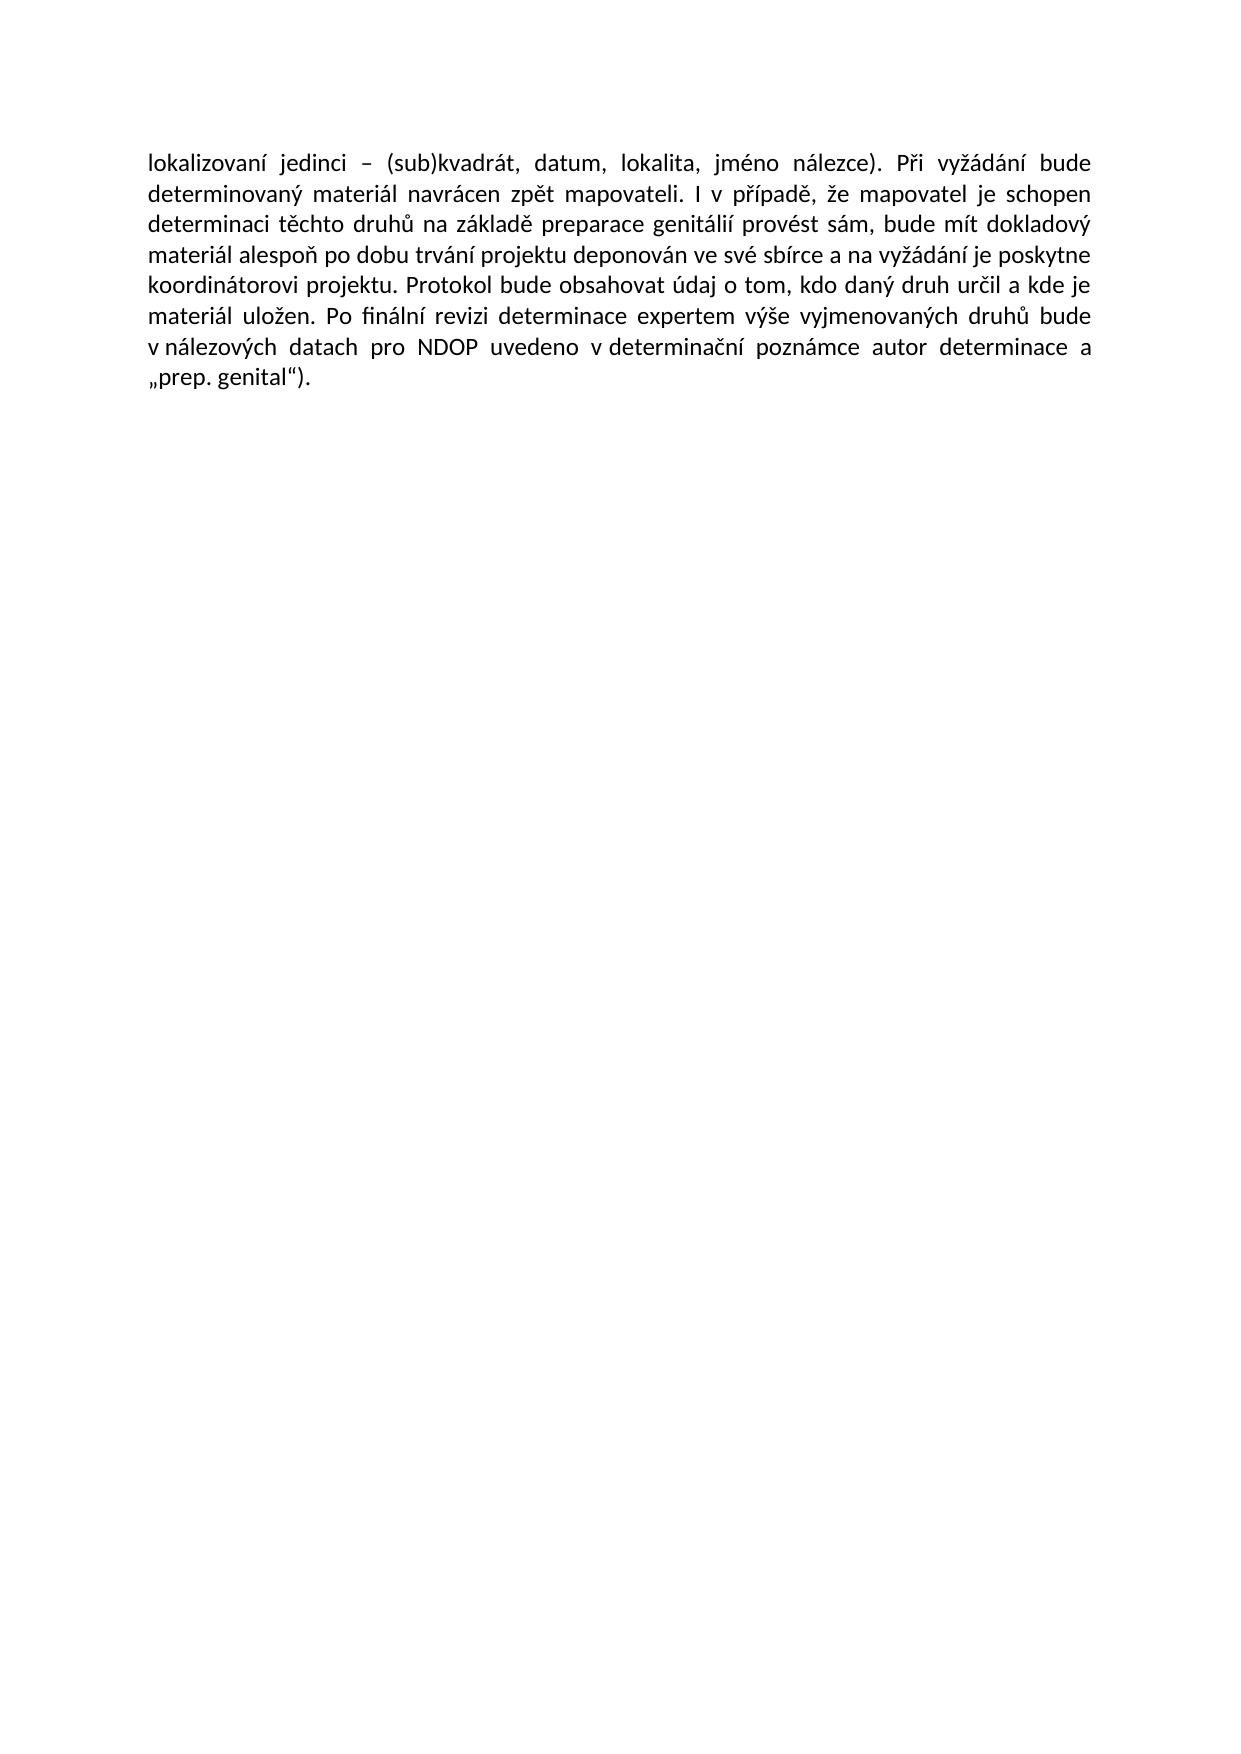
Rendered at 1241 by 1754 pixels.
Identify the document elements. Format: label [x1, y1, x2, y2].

text [148, 148, 1093, 392]
